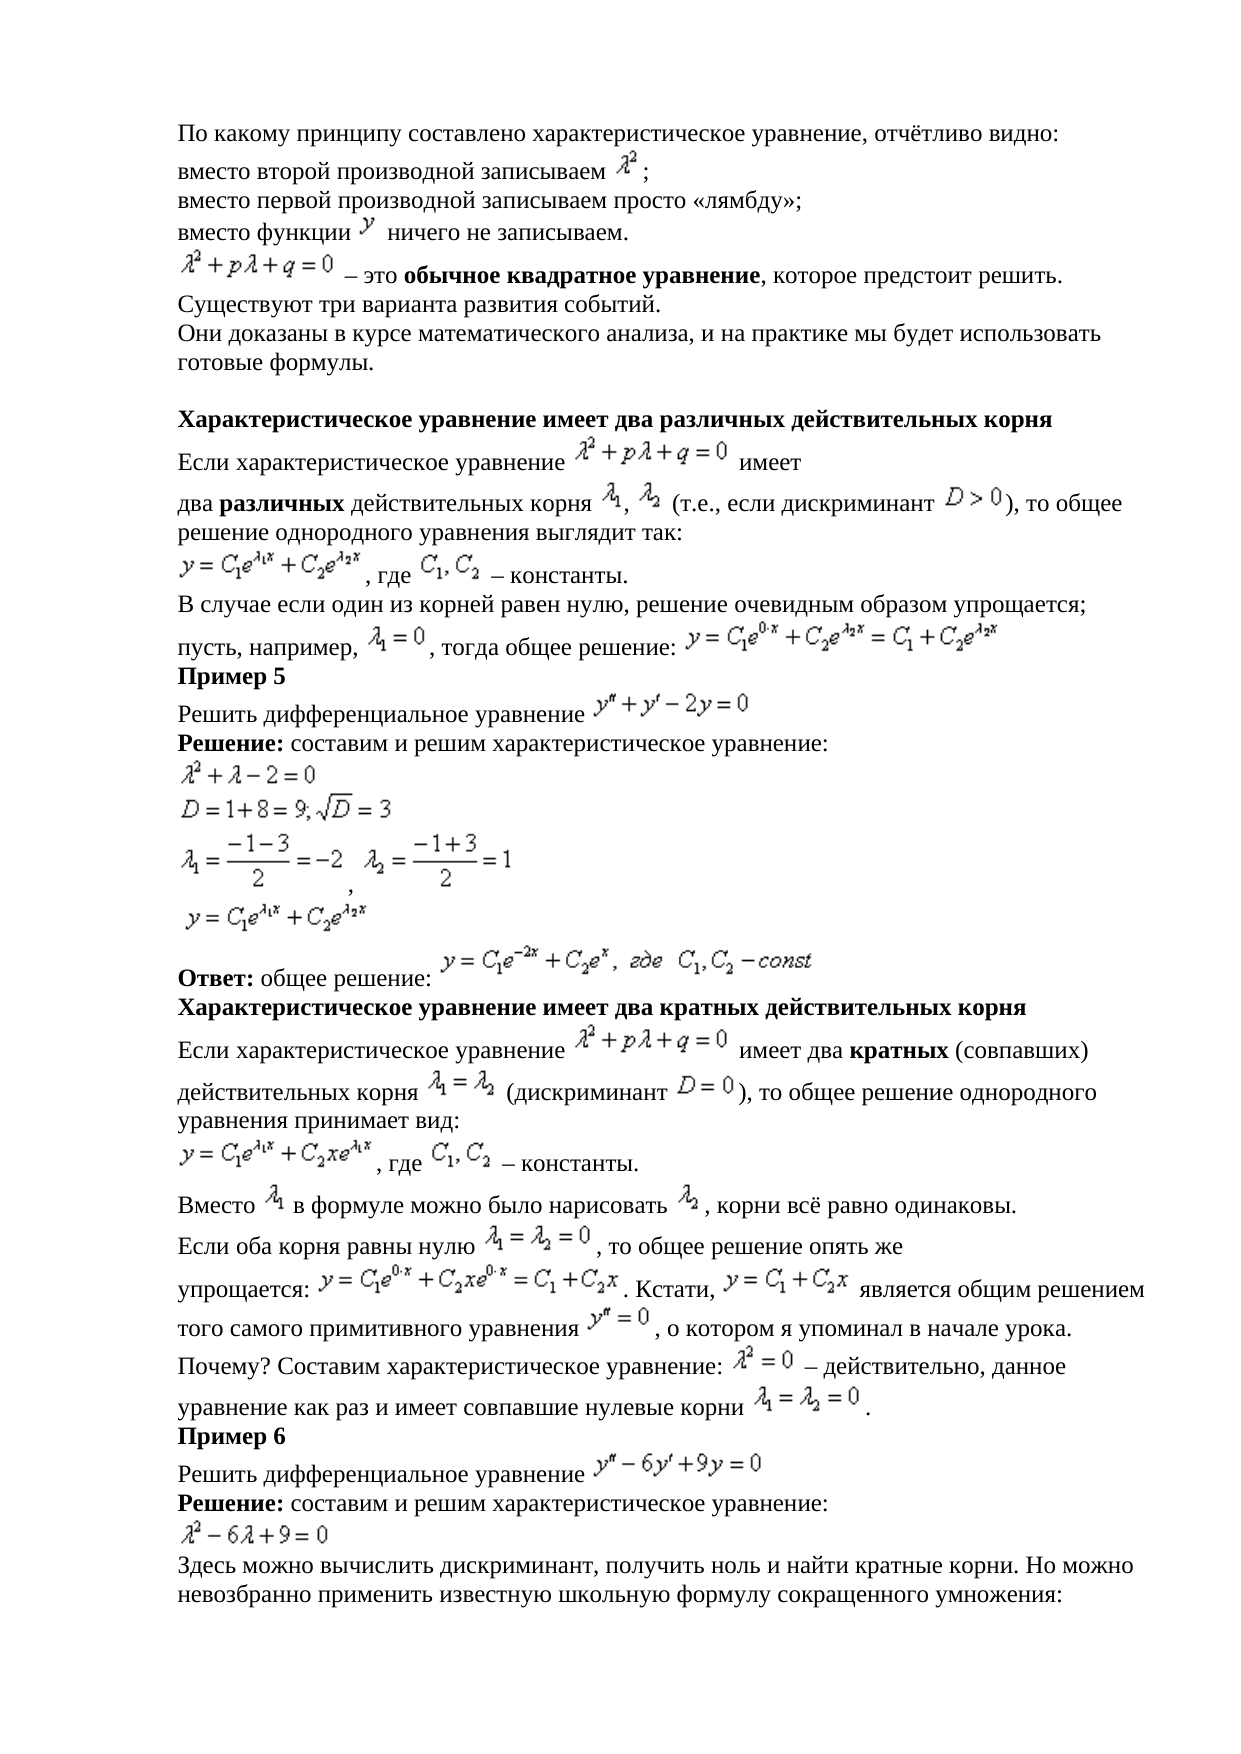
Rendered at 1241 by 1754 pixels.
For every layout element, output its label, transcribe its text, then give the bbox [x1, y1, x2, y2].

picture [598, 475, 624, 512]
text В случае если один из корней равен нулю, решение очевидным образом упрощается; пусть, например, , тогда общее решение: [177, 589, 1152, 661]
text , [177, 829, 1152, 898]
picture [316, 1260, 623, 1298]
picture [750, 1379, 865, 1416]
picture [674, 1177, 704, 1214]
text Существуют три варианта развития событий. Они доказаны в курсе математического анализа, и на практике мы будет использовать готовые формулы. [177, 289, 1152, 375]
text Если характеристическое уравнение имеет два различных действительных корня , (т.е., если дискриминант ), то общее решение однородного уравнения выглядит так: , где – константы. [177, 433, 1152, 589]
picture [941, 481, 1006, 512]
picture [424, 1063, 500, 1100]
text Если характеристическое уравнение имеет два кратных (совпавших) действительных корня (дискриминант ), то общее решение однородного уравнения принимает вид: , где – константы. Вместо в формуле можно было нарисовать , корни всё равно одинаковы. [177, 1021, 1152, 1219]
text Пример 6 [177, 1421, 1152, 1450]
picture [481, 1218, 596, 1255]
text Характеристическое уравнение имеет два кратных действительных корня [177, 992, 1152, 1021]
picture [683, 617, 1002, 656]
text Решить дифференциальное уравнение [177, 1450, 1152, 1488]
picture [177, 756, 515, 893]
picture [591, 689, 754, 723]
text – это обычное квадратное уравнение, которое предстоит решить. [177, 246, 1152, 289]
picture [177, 245, 339, 284]
picture [364, 619, 429, 656]
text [177, 1488, 1152, 1607]
picture [585, 1303, 655, 1336]
picture [438, 941, 819, 987]
picture [591, 1449, 767, 1483]
picture [177, 545, 365, 584]
picture [673, 1070, 738, 1100]
picture [183, 898, 371, 936]
picture [417, 547, 485, 584]
picture [571, 432, 733, 471]
picture [261, 1177, 287, 1214]
picture [571, 1020, 733, 1059]
picture [729, 1341, 799, 1375]
text Решить дифференциальное уравнение [177, 689, 1152, 728]
picture [357, 213, 381, 241]
text Решение: составим и решим характеристическое уравнение: [177, 728, 1152, 829]
text Если оба корня равны нулю , то общее решение опять же упрощается: . Кстати, является общим решением того самого примитивного уравнения , о котором я упоминал в начале урока. Почему? Составим характеристическое уравнение: – действительно, данное уравнение как раз и имеет совпавшие нулевые корни . [177, 1219, 1152, 1421]
picture [612, 146, 643, 180]
picture [428, 1135, 496, 1172]
text Характеристическое уравнение имеет два различных действительных корня [177, 404, 1152, 433]
text Пример 5 [177, 661, 1152, 689]
text По какому принципу составлено характеристическое уравнение, отчётливо видно: вместо второй производной записываем ; вместо первой производной записываем просто «лямбду»; вместо функции ничего не записываем. [177, 118, 1152, 246]
picture [177, 1134, 376, 1172]
picture [177, 1516, 332, 1550]
picture [635, 475, 666, 512]
picture [721, 1261, 853, 1298]
